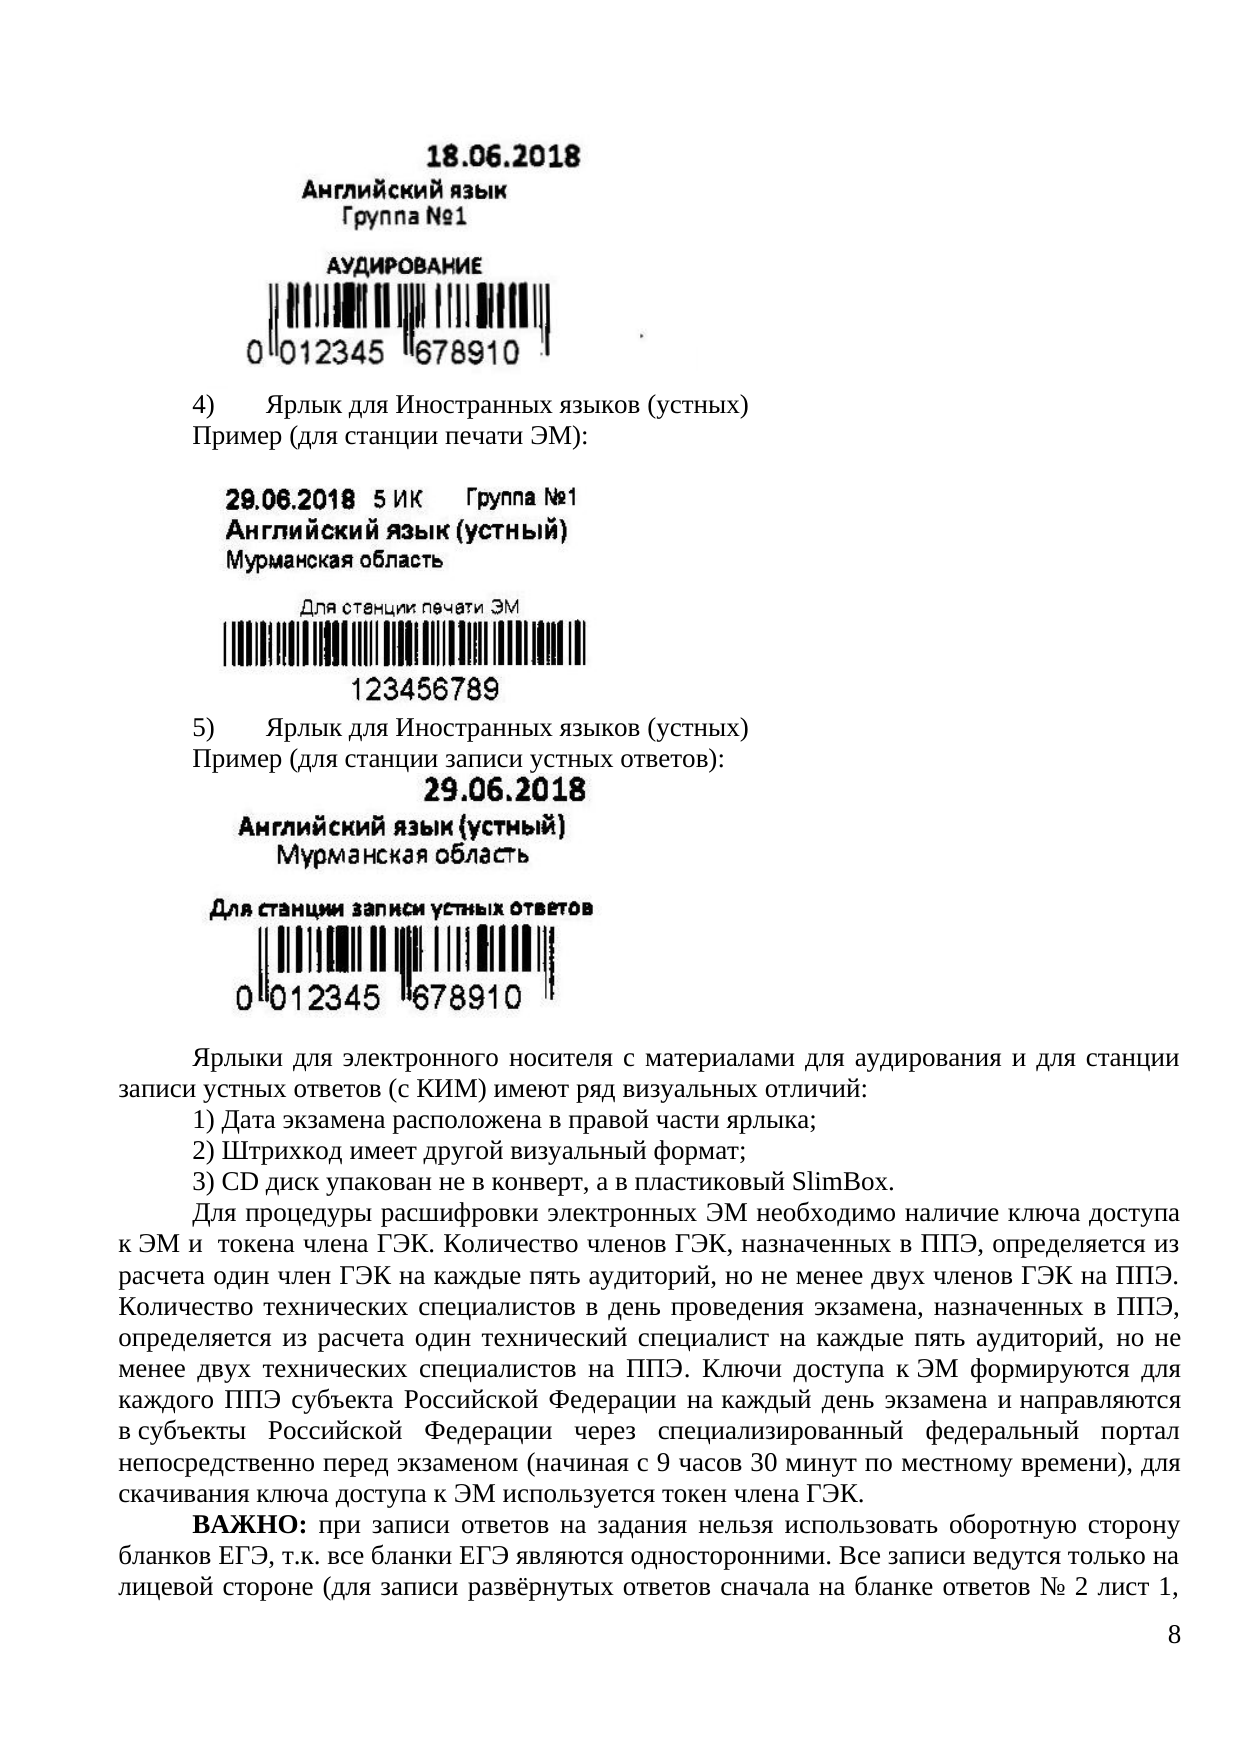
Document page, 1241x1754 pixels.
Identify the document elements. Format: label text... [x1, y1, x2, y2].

picture [192, 450, 609, 711]
picture [192, 773, 616, 1041]
text Ярлыки для электронного носителя с материалами для аудирования и для станции записи устных ответов (с КИМ) имеют ряд визуальных отличий: [118, 1041, 1181, 1103]
text 5) Ярлык для Иностранных языков (устных) [118, 711, 1181, 742]
text 1) Дата экзамена расположена в правой части ярлыка; [118, 1103, 1181, 1134]
text Пример (для станции печати ЭМ): [118, 419, 1181, 450]
text 4) Ярлык для Иностранных языков (устных) [118, 388, 1181, 419]
text 3) CD диск упакован не в конверт, а в пластиковый SlimBox. [118, 1165, 1181, 1196]
text 2) Штрихкод имеет другой визуальный формат; [118, 1134, 1181, 1165]
text Пример (для станции записи устных ответов): [118, 742, 1181, 773]
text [118, 1508, 1181, 1601]
list Для процедуры расшифровки электронных ЭМ необходимо наличие ключа доступа к ЭМ и токена члена ГЭК. Количество членов ГЭК, назначенных в ППЭ, определяется из расчета один член ГЭК на каждые пять аудиторий, но не менее двух членов ГЭК на ППЭ. Количество технических специалистов в день проведения экзамена, назначенных в ППЭ, определяется из расчета один технический специалист на каждые пять аудиторий, но не менее двух технических специалистов на ППЭ. Ключи доступа к ЭМ формируются для каждого ППЭ субъекта Российской Федерации на каждый день экзамена и направляются в субъекты Российской Федерации через специализированный федеральный портал непосредственно перед экзаменом (начиная с 9 часов 30 минут по местному времени), для скачивания ключа доступа к ЭМ используется токен члена ГЭК. [118, 1196, 1181, 1508]
picture [192, 118, 699, 389]
